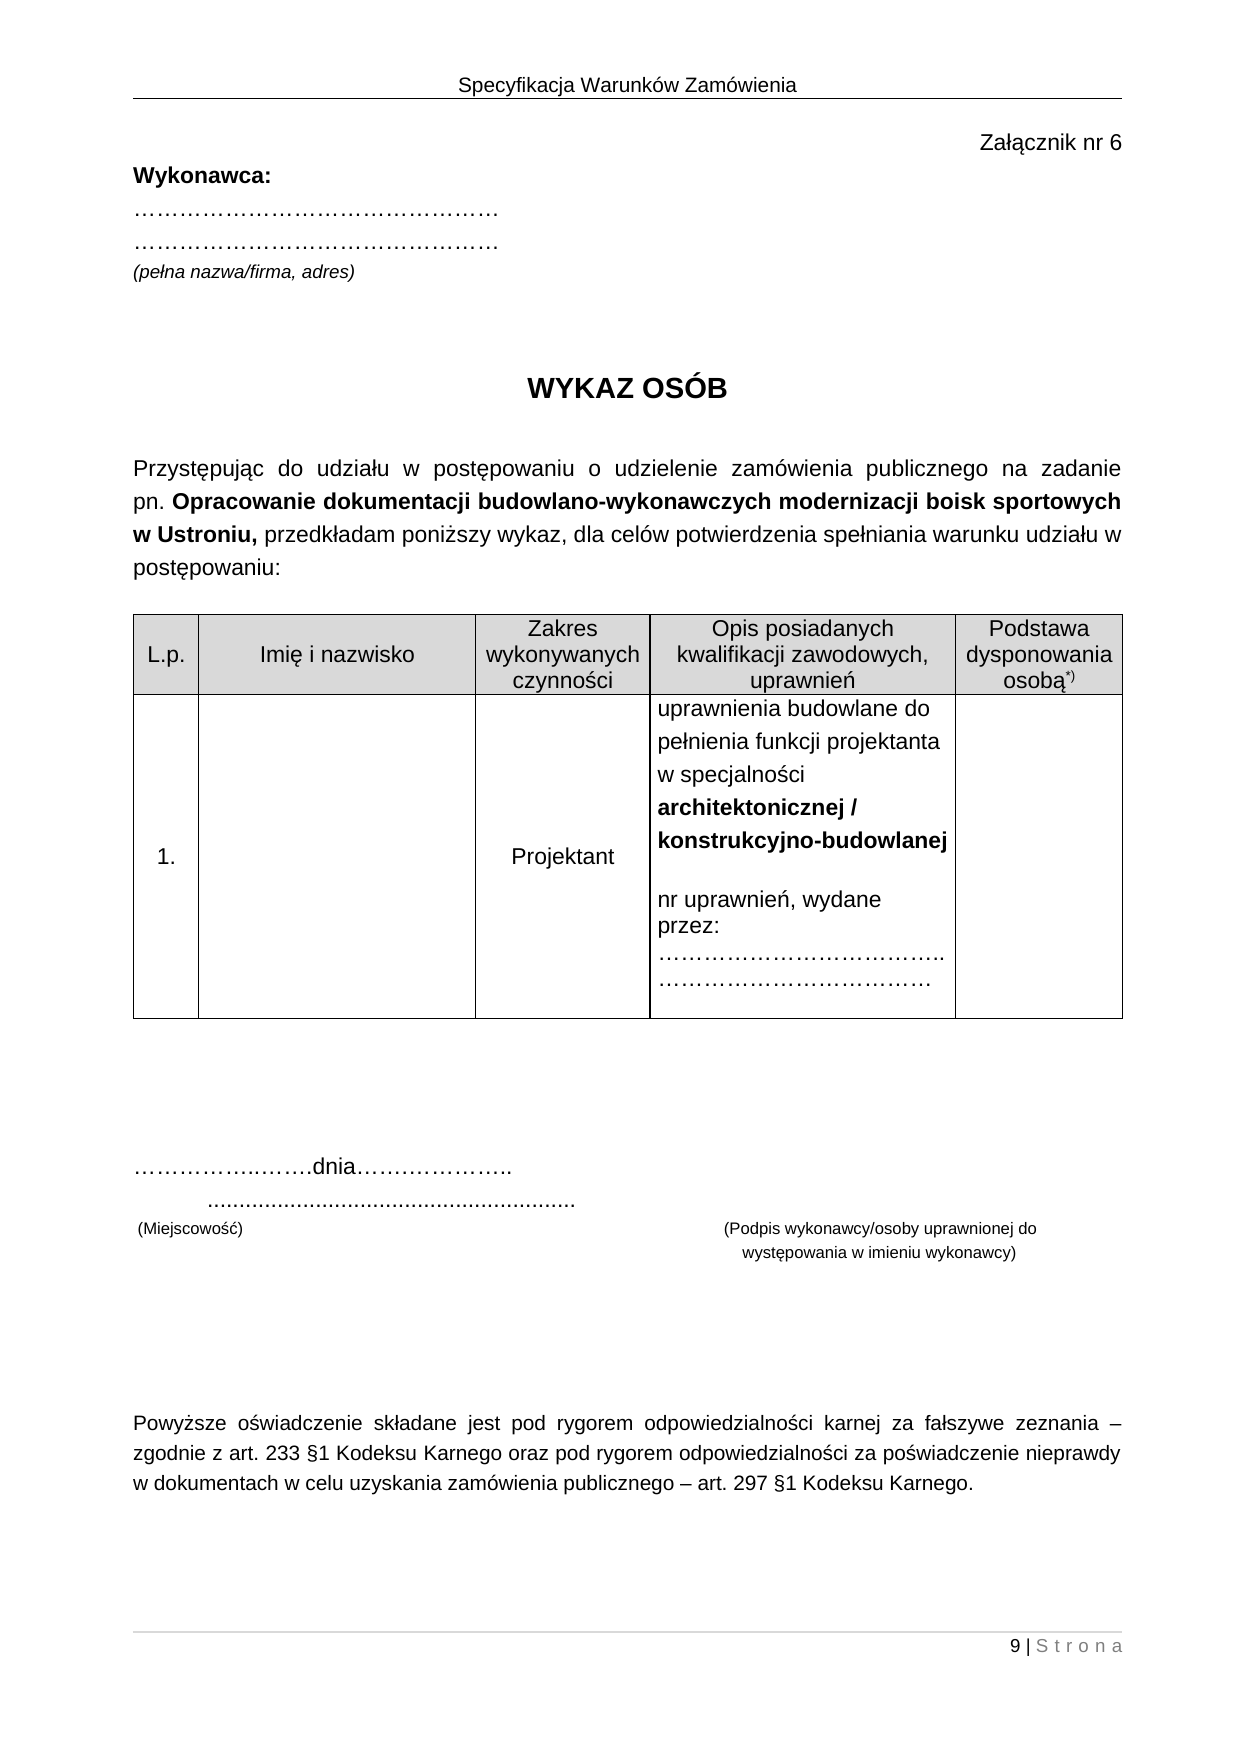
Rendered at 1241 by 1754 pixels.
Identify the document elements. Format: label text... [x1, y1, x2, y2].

table_cell [956, 695, 1122, 1018]
text ………………………………………… [133, 228, 502, 254]
text Wykonawca: [133, 162, 1122, 188]
text ………………………………………… [133, 195, 502, 221]
table_header Podstawa dysponowania osobą*) [956, 615, 1122, 694]
text WYKAZ OSÓB [133, 371, 1122, 405]
table_cell 1. [134, 695, 198, 1018]
table_header Zakres wykonywanych czynności [476, 615, 649, 694]
text Przystępując do udziału w postępowaniu o udzielenie zamówienia publicznego na zadanie pn. Opracowanie dokumentacji budowlano-wykonawczych modernizacji boisk sportowych w Ustroniu, przedkładam poniższy wykaz, dla celów potwierdzenia spełniania warunku udziału w postępowaniu: [133, 455, 1122, 580]
table_header Opis posiadanych kwalifikacji zawodowych, uprawnień [651, 615, 955, 694]
table_cell [199, 695, 475, 1018]
table_header L.p. [134, 615, 198, 694]
table_cell Projektant [476, 695, 649, 1018]
text ……………..…….dnia…….………….. .......................................................... [133, 1153, 1122, 1213]
table_header Imię i nazwisko [199, 615, 475, 694]
text Załącznik nr 6 [133, 129, 1122, 156]
text (Miejscowość) (Podpis wykonawcy/osoby uprawnionej do występowania w imieniu wykonawcy) [133, 1219, 1122, 1262]
table_cell uprawnienia budowlane do pełnienia funkcji projektanta w specjalności architektonicznej / konstrukcyjno-budowlanej nr uprawnień, wydane przez: ………………………………..……………………………… [651, 695, 955, 1018]
text (pełna nazwa/firma, adres) [133, 261, 502, 282]
text Powyższe oświadczenie składane jest pod rygorem odpowiedzialności karnej za fałszywe zeznania – zgodnie z art. 233 §1 Kodeksu Karnego oraz pod rygorem odpowiedzialności za poświadczenie nieprawdy w dokumentach w celu uzyskania zamówienia publicznego – art. 297 §1 Kodeksu Karnego. [133, 1411, 1122, 1494]
